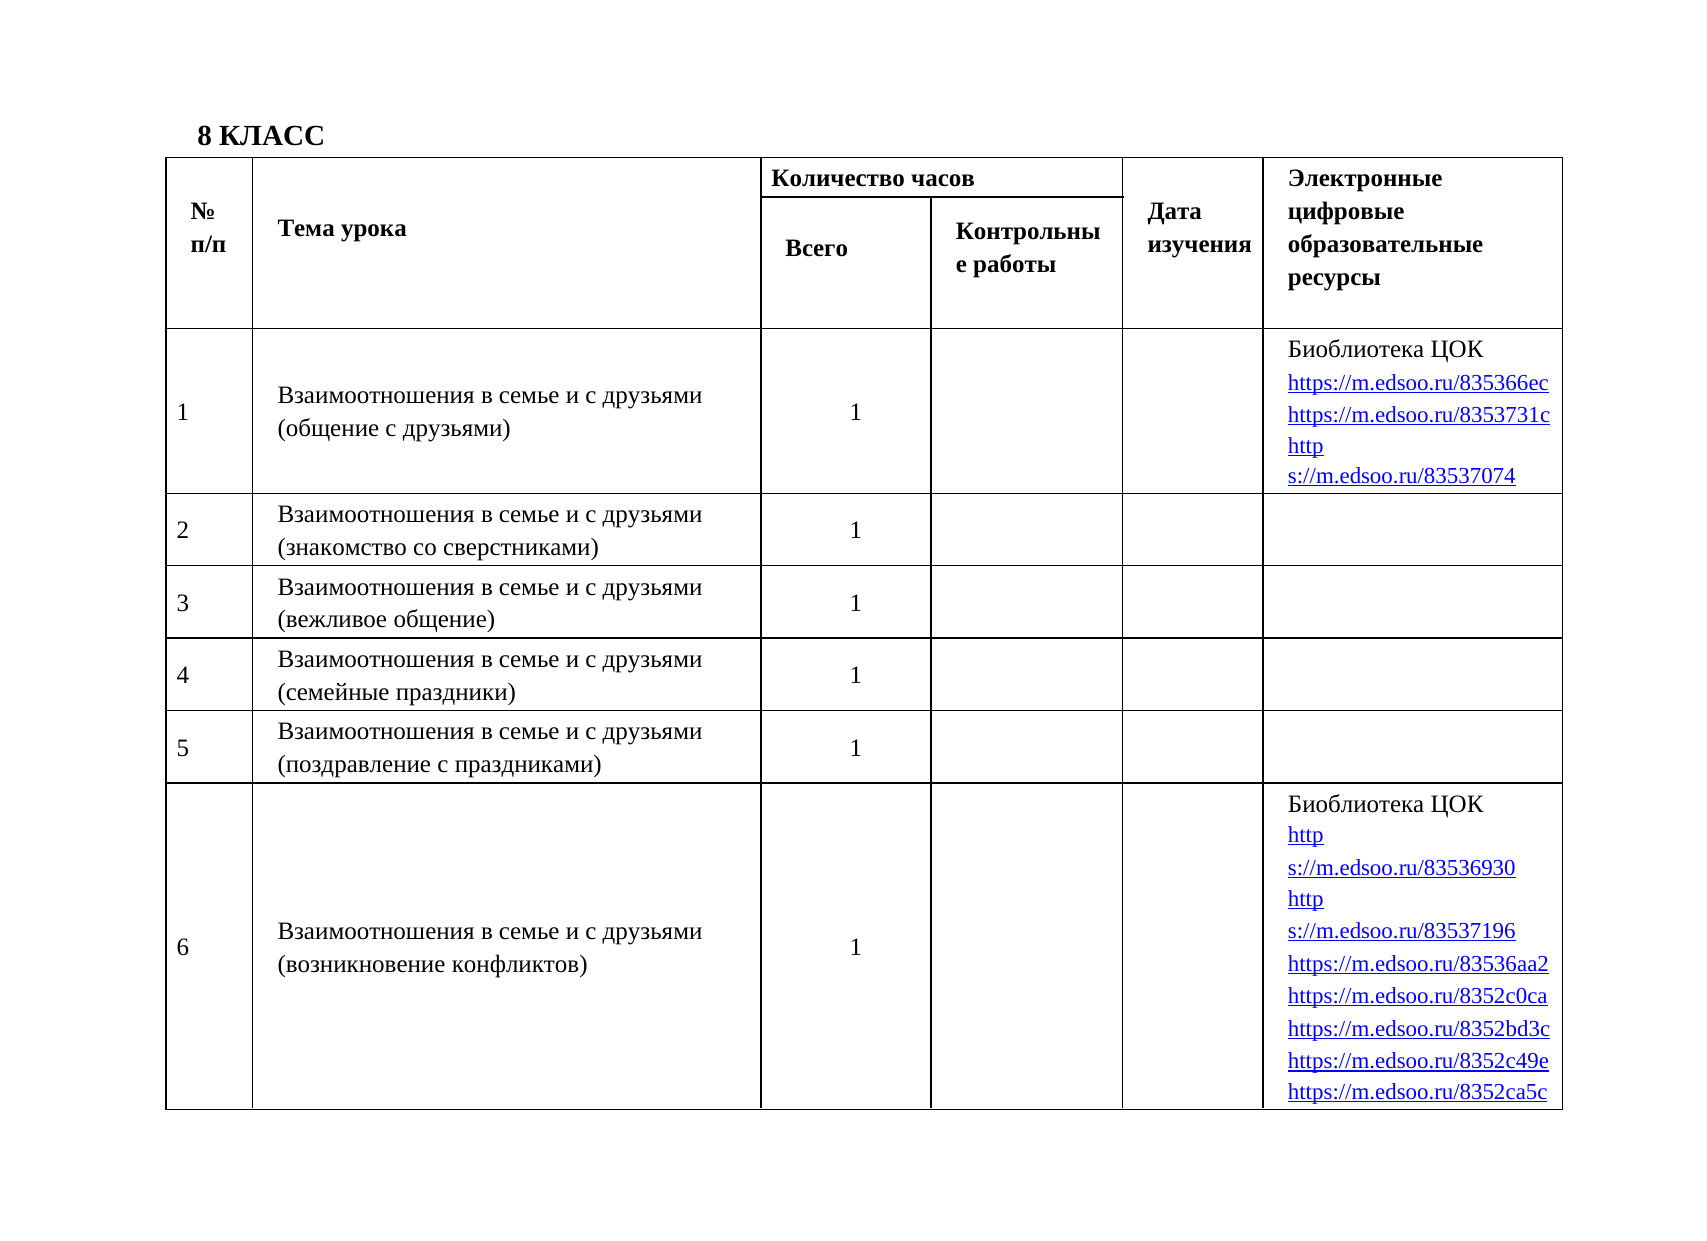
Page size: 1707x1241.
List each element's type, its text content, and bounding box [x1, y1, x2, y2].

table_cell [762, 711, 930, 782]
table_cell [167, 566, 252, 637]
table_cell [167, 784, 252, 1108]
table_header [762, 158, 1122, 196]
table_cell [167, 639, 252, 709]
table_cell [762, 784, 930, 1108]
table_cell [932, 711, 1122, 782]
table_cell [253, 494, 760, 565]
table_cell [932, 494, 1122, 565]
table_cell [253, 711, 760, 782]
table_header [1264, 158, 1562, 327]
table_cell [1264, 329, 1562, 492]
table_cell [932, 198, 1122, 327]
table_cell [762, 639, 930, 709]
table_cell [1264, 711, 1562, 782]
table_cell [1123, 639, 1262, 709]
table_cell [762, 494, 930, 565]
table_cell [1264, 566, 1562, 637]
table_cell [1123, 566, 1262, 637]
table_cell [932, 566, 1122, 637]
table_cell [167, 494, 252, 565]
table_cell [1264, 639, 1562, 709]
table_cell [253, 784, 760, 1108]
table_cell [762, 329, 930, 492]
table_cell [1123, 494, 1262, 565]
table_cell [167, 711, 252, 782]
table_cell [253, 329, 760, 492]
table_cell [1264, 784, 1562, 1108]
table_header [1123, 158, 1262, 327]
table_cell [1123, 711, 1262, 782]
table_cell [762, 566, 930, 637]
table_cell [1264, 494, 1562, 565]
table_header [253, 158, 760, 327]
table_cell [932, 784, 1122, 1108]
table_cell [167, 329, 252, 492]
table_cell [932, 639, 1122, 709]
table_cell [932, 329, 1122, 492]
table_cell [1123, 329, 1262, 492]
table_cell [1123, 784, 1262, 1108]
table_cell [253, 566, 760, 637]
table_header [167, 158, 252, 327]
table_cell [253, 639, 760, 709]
text 8 КЛАСС [190, 118, 1618, 152]
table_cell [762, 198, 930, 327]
